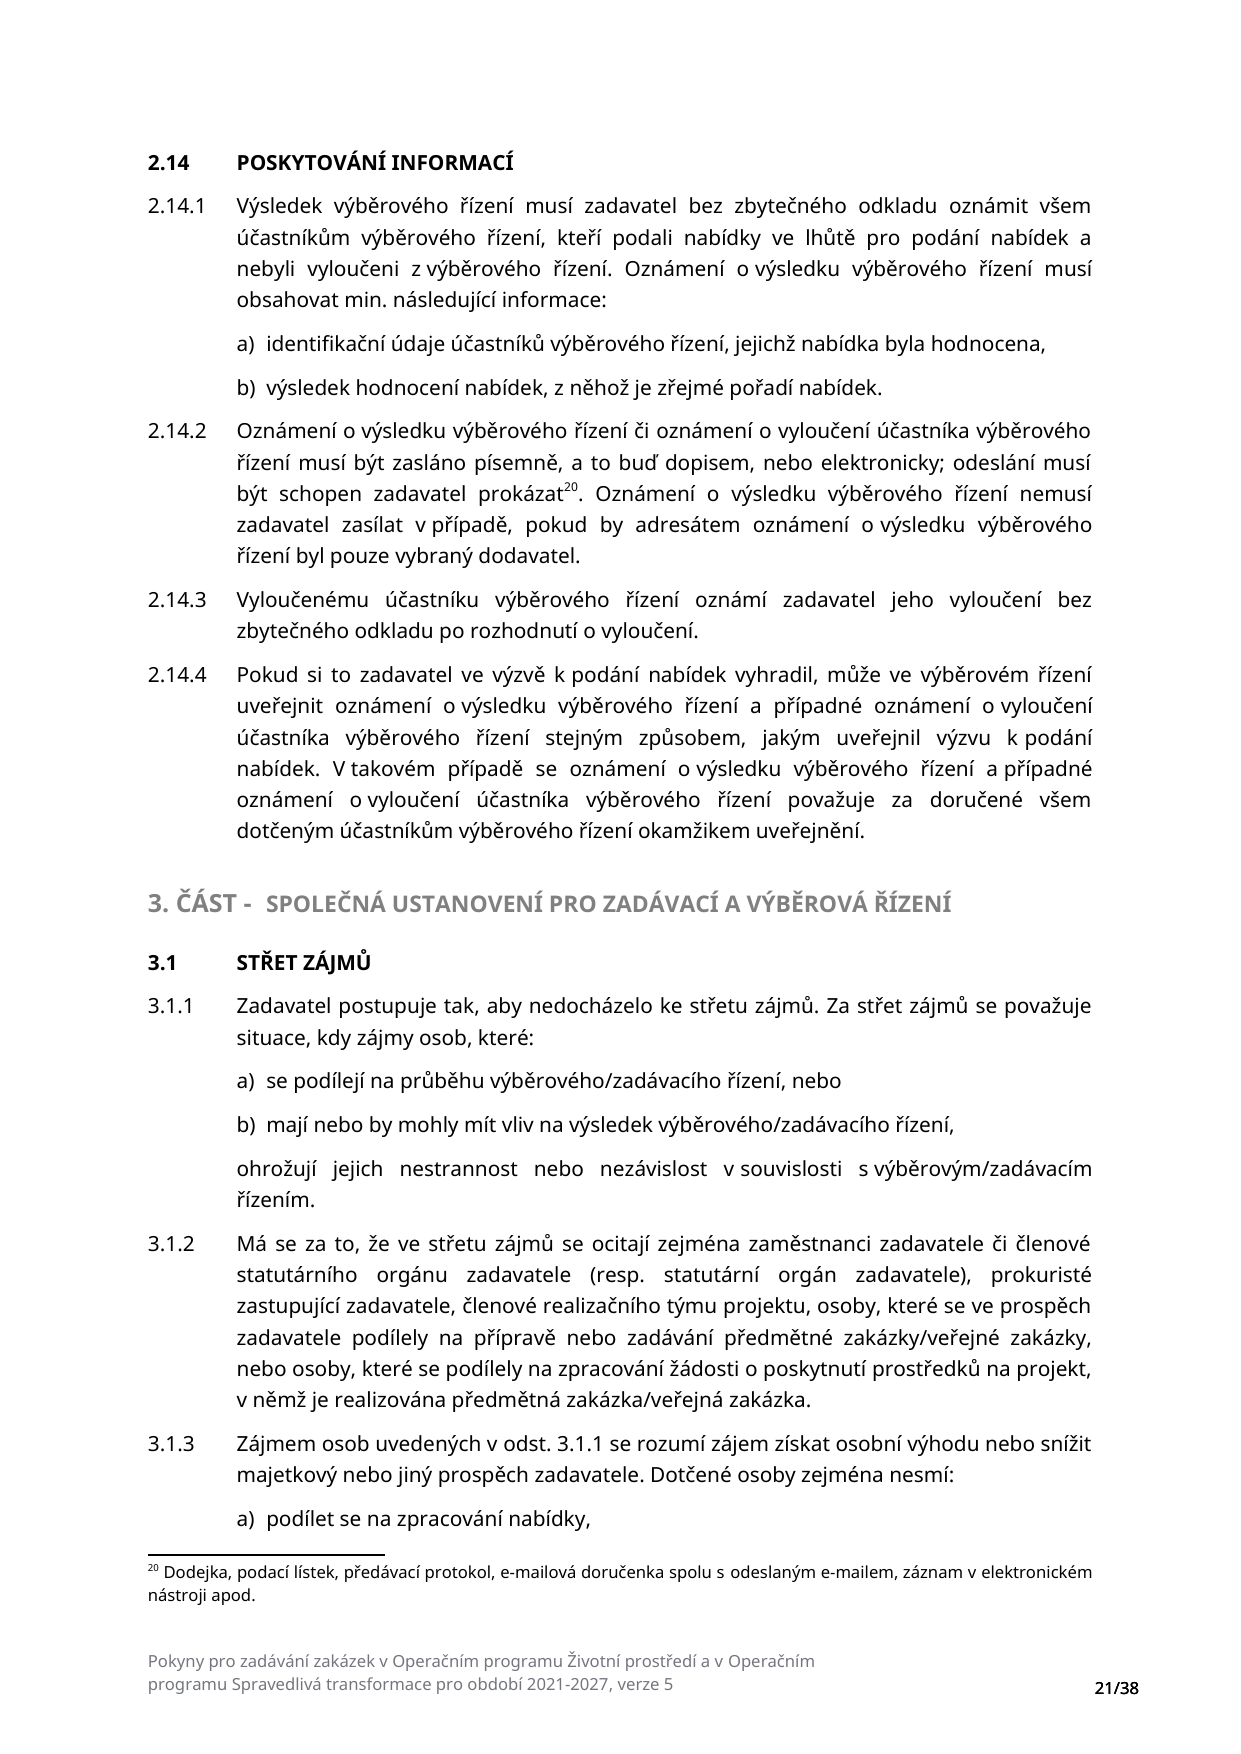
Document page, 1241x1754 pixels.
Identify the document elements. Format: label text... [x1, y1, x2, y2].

list Výsledek výběrového řízení musí zadavatel bez zbytečného odkladu oznámit všem účastníkům výběrového řízení, kteří podali nabídky ve lhůtě pro podání nabídek a nebyli vyloučeni z výběrového řízení. Oznámení o výsledku výběrového řízení musí obsahovat min. následující informace: [148, 191, 1092, 314]
list podílet se na zpracování nabídky, [236, 1504, 1092, 1532]
list Oznámení o výsledku výběrového řízení či oznámení o vyloučení účastníka výběrového řízení musí být zasláno písemně, a to buď dopisem, nebo elektronicky; odeslání musí být schopen zadavatel prokázat. Oznámení o výsledku výběrového řízení nemusí zadavatel zasílat v případě, pokud by adresátem oznámení o výsledku výběrového řízení byl pouze vybraný dodavatel. [148, 416, 1092, 570]
list Zadavatel postupuje tak, aby nedocházelo ke střetu zájmů. Za střet zájmů se považuje situace, kdy zájmy osob, které: [148, 991, 1092, 1051]
list Má se za to, že ve střetu zájmů se ocitají zejména zaměstnanci zadavatele či členové statutárního orgánu zadavatele (resp. statutární orgán zadavatele), prokuristé zastupující zadavatele, členové realizačního týmu projektu, osoby, které se ve prospěch zadavatele podílely na přípravě nebo zadávání předmětné zakázky/veřejné zakázky, nebo osoby, které se podílely na zpracování žádosti o poskytnutí prostředků na projekt, v němž je realizována předmětná zakázka/veřejná zakázka. [148, 1229, 1092, 1413]
list Vyloučenému účastníku výběrového řízení oznámí zadavatel jeho vyloučení bez zbytečného odkladu po rozhodnutí o vyloučení. [148, 585, 1092, 645]
list identifikační údaje účastníků výběrového řízení, jejichž nabídka byla hodnocena, [236, 329, 1092, 357]
subtitle Střet zájmů [148, 948, 1092, 976]
list Pokud si to zadavatel ve výzvě k podání nabídek vyhradil, může ve výběrovém řízení uveřejnit oznámení o výsledku výběrového řízení a případné oznámení o vyloučení účastníka výběrového řízení stejným způsobem, jakým uveřejnil výzvu k podání nabídek. V takovém případě se oznámení o výsledku výběrového řízení a případné oznámení o vyloučení účastníka výběrového řízení považuje za doručené všem dotčeným účastníkům výběrového řízení okamžikem uveřejnění. [148, 660, 1092, 845]
list mají nebo by mohly mít vliv na výsledek výběrového/zadávacího řízení, [236, 1110, 1092, 1138]
list výsledek hodnocení nabídek, z něhož je zřejmé pořadí nabídek. [236, 373, 1092, 401]
subtitle Společná ustanovení pro zadávací a výběrová řízení [148, 885, 1092, 919]
list se podílejí na průběhu výběrového/zadávacího řízení, nebo [236, 1066, 1092, 1095]
list Zájmem osob uvedených v odst. 3.1.1 se rozumí zájem získat osobní výhodu nebo snížit majetkový nebo jiný prospěch zadavatele. Dotčené osoby zejména nesmí: [148, 1429, 1092, 1488]
text ohrožují jejich nestrannost nebo nezávislost v souvislosti s výběrovým/zadávacím řízením. [236, 1154, 1092, 1213]
subtitle Poskytování informací [148, 148, 1092, 176]
